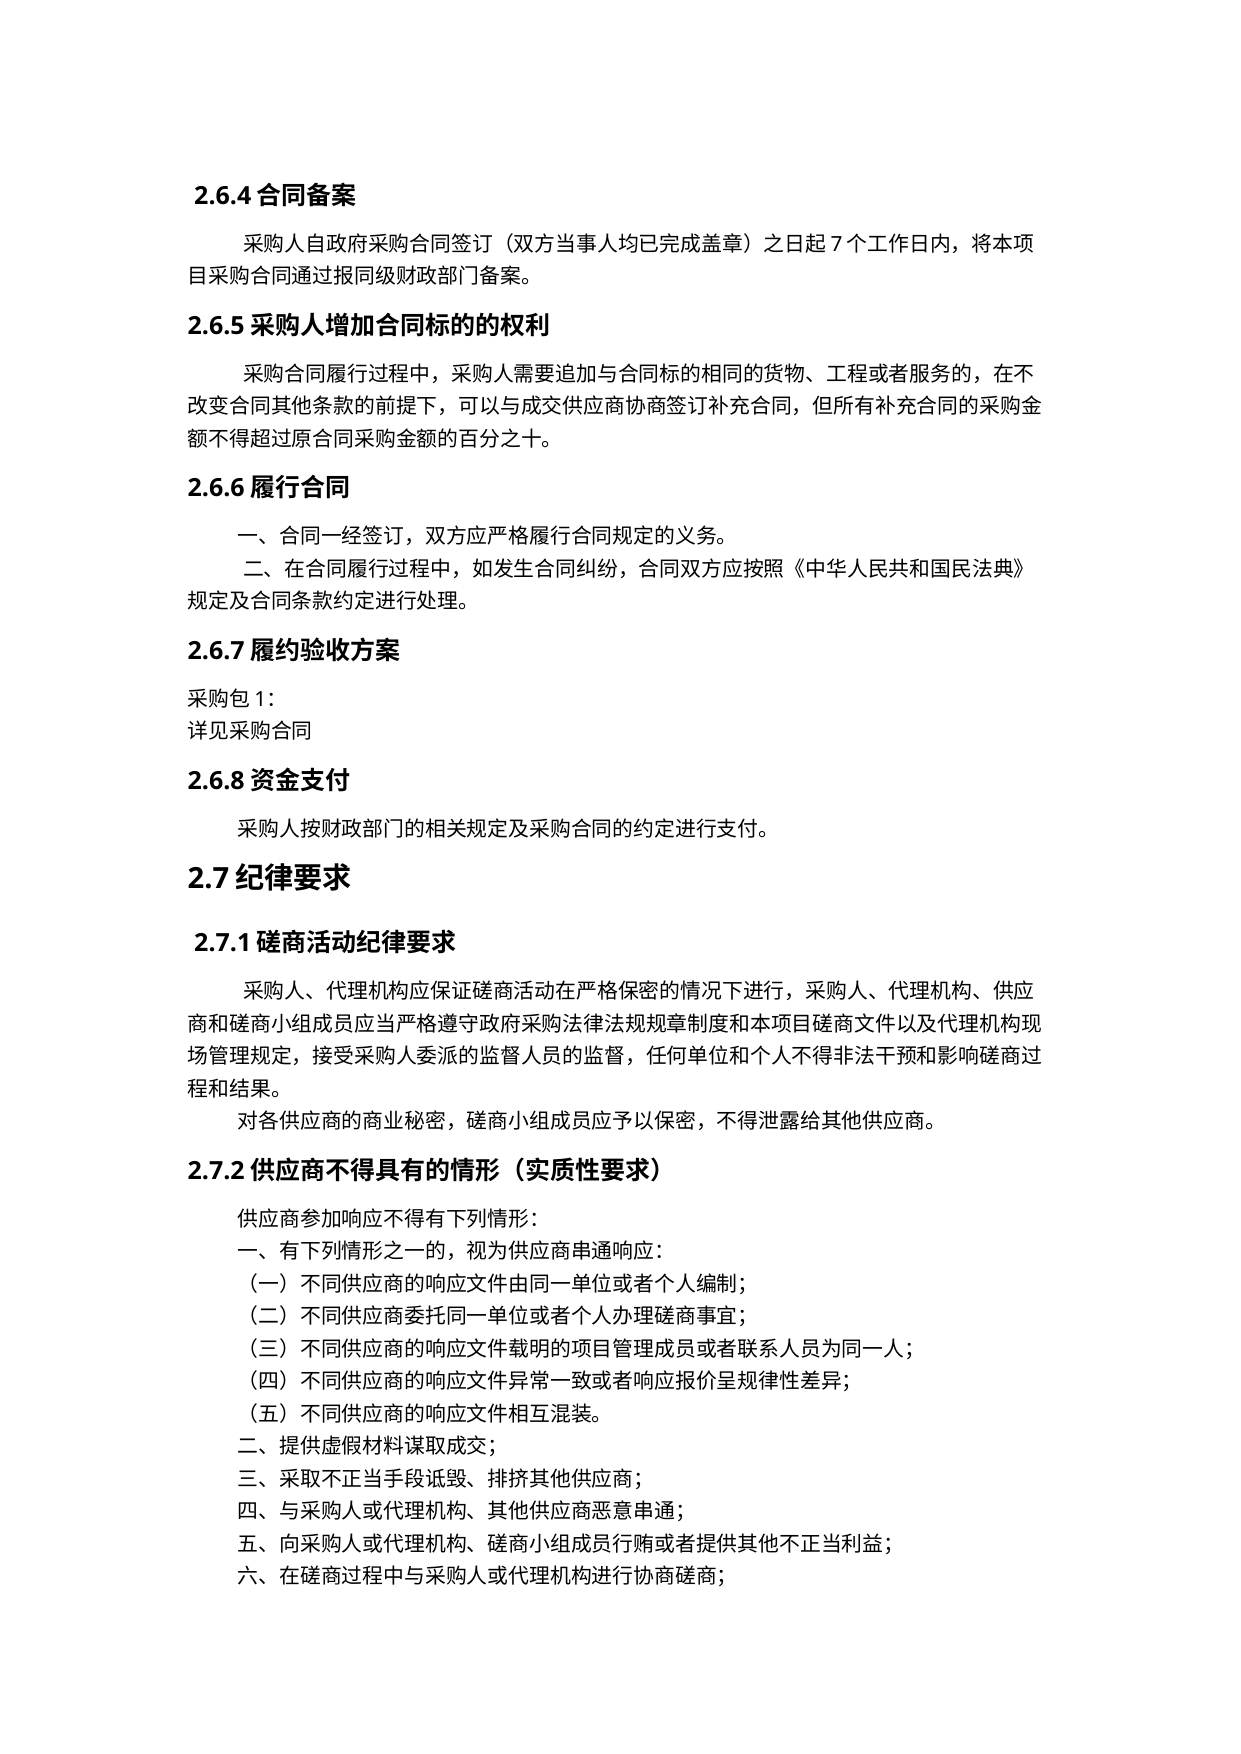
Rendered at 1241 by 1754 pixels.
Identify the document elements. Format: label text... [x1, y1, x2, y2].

text 二、提供虚假材料谋取成交； [187, 1429, 1053, 1462]
text （一）不同供应商的响应文件由同一单位或者个人编制； [187, 1267, 1053, 1299]
text 二、在合同履行过程中，如发生合同纠纷，合同双方应按照《中华人民共和国民法典》规定及合同条款约定进行处理。 [187, 552, 1053, 617]
text （三）不同供应商的响应文件载明的项目管理成员或者联系人员为同一人； [187, 1332, 1053, 1364]
text 一、合同一经签订，双方应严格履行合同规定的义务。 [187, 519, 1053, 552]
text 六、在磋商过程中与采购人或代理机构进行协商磋商； [187, 1559, 1053, 1592]
text 2.6.7履约验收方案 [187, 617, 1053, 682]
text 供应商参加响应不得有下列情形： [187, 1202, 1053, 1234]
text 四、与采购人或代理机构、其他供应商恶意串通； [187, 1494, 1053, 1527]
text （五）不同供应商的响应文件相互混装。 [187, 1397, 1053, 1429]
text 2.6.6履行合同 [187, 454, 1053, 519]
text 对各供应商的商业秘密，磋商小组成员应予以保密，不得泄露给其他供应商。 [187, 1104, 1053, 1137]
text 一、有下列情形之一的，视为供应商串通响应： [187, 1234, 1053, 1267]
text 采购人、代理机构应保证磋商活动在严格保密的情况下进行，采购人、代理机构、供应商和磋商小组成员应当严格遵守政府采购法律法规规章制度和本项目磋商文件以及代理机构现场管理规定，接受采购人委派的监督人员的监督，任何单位和个人不得非法干预和影响磋商过程和结果。 [187, 974, 1053, 1104]
text 2.6.4合同备案 [187, 162, 1053, 227]
text 采购合同履行过程中，采购人需要追加与合同标的相同的货物、工程或者服务的，在不改变合同其他条款的前提下，可以与成交供应商协商签订补充合同，但所有补充合同的采购金额不得超过原合同采购金额的百分之十。 [187, 357, 1053, 454]
text 采购包1： [187, 682, 1053, 714]
text 三、采取不正当手段诋毁、排挤其他供应商； [187, 1462, 1053, 1494]
text 2.7纪律要求 [187, 844, 1053, 909]
text 2.6.5采购人增加合同标的的权利 [187, 292, 1053, 357]
text 2.7.2供应商不得具有的情形（实质性要求） [187, 1137, 1053, 1202]
text 采购人自政府采购合同签订（双方当事人均已完成盖章）之日起7个工作日内，将本项目采购合同通过报同级财政部门备案。 [187, 227, 1053, 292]
text 采购人按财政部门的相关规定及采购合同的约定进行支付。 [187, 812, 1053, 844]
text （四）不同供应商的响应文件异常一致或者响应报价呈规律性差异； [187, 1364, 1053, 1397]
text 详见采购合同 [187, 714, 1053, 747]
text （二）不同供应商委托同一单位或者个人办理磋商事宜； [187, 1299, 1053, 1332]
text 2.7.1磋商活动纪律要求 [187, 909, 1053, 974]
text 五、向采购人或代理机构、磋商小组成员行贿或者提供其他不正当利益； [187, 1527, 1053, 1559]
text 2.6.8资金支付 [187, 747, 1053, 812]
